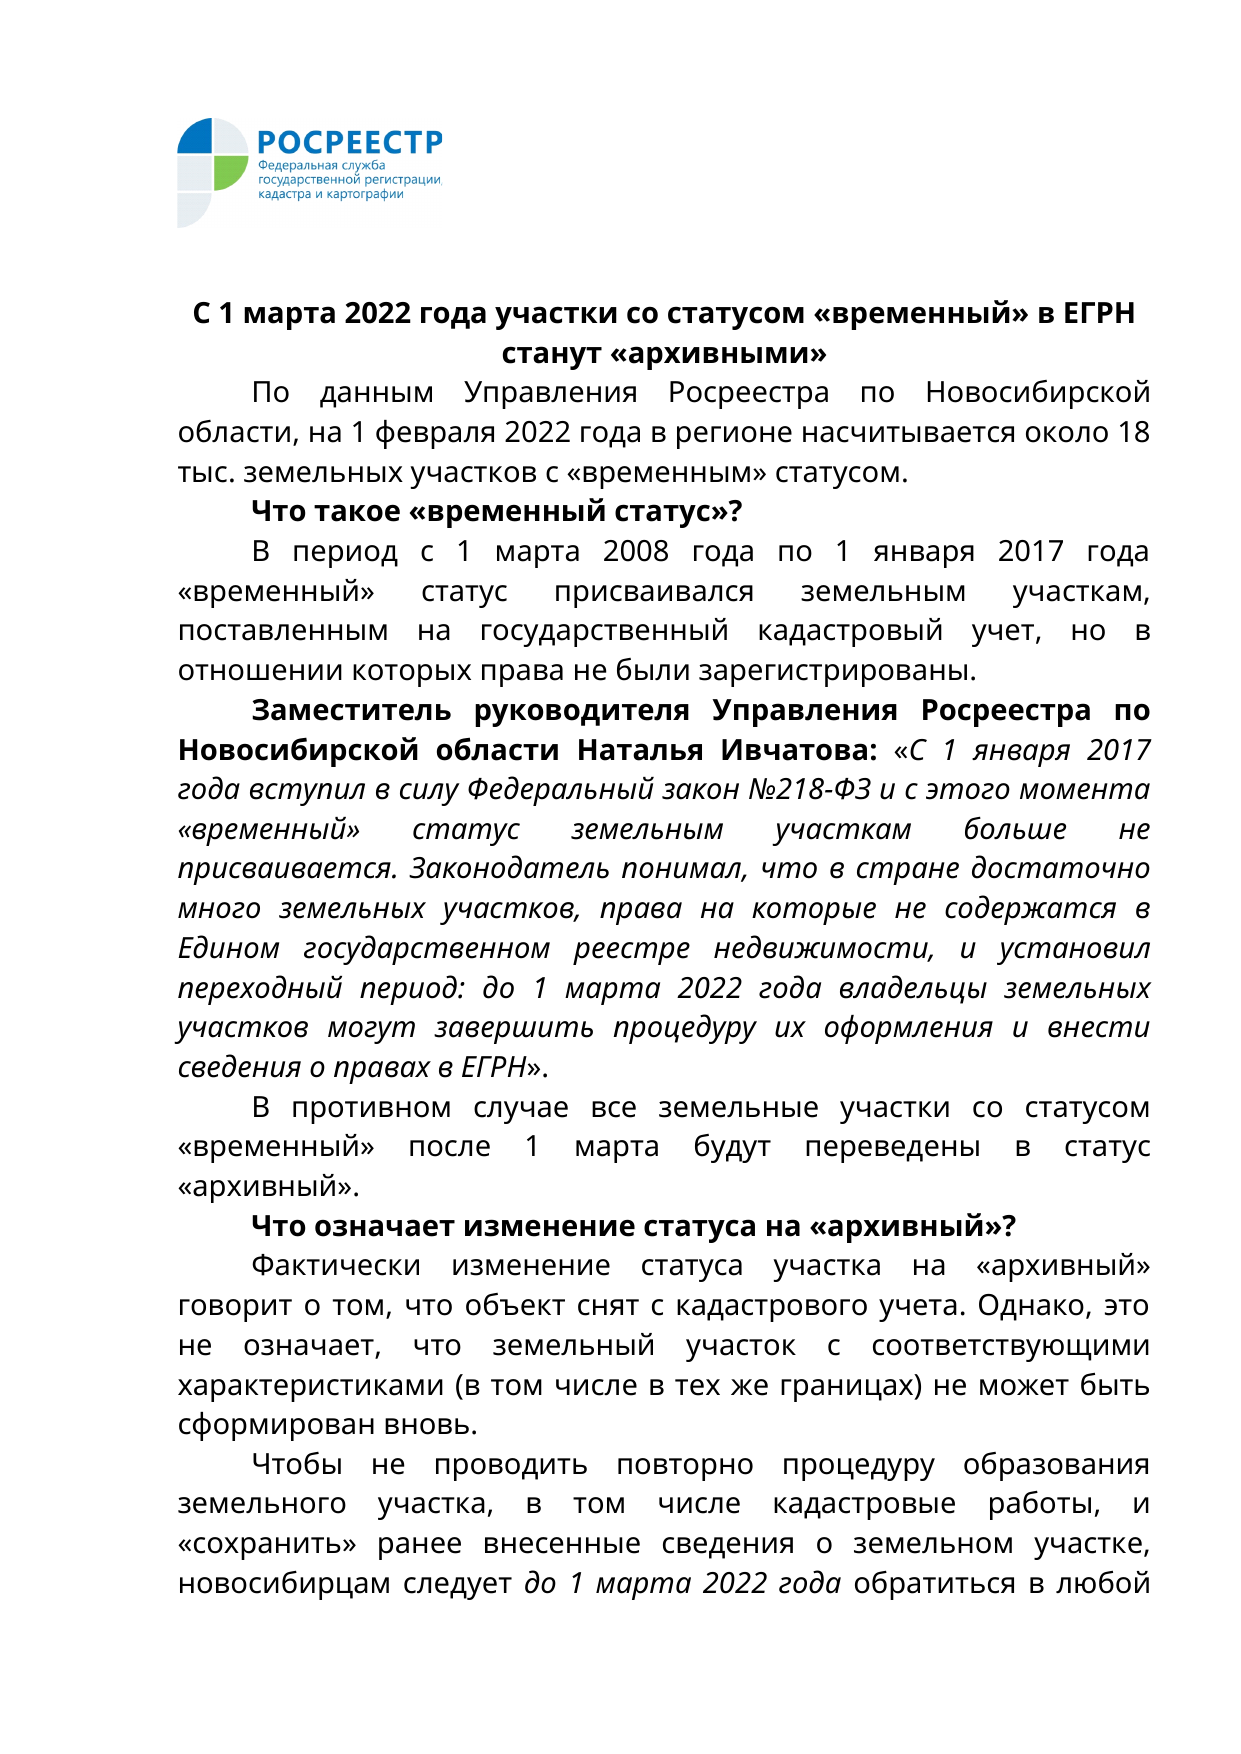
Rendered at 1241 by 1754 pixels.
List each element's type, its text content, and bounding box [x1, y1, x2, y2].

picture [177, 118, 443, 228]
text В период с 1 марта 2008 года по 1 января 2017 года «временный» статус присваивался земельным участкам, поставленным на государственный кадастровый учет, но в отношении которых права не были зарегистрированы. [177, 530, 1152, 689]
text Фактически изменение статуса участка на «архивный» говорит о том, что объект снят с кадастрового учета. Однако, это не означает, что земельный участок с соответствующими характеристиками (в том числе в тех же границах) не может быть сформирован вновь. [177, 1245, 1152, 1443]
text С 1 марта 2022 года участки со статусом «временный» в ЕГРН станут «архивными» [177, 292, 1152, 372]
text Что такое «временный статус»? [177, 491, 1152, 530]
text Заместитель руководителя Управления Росреестра по Новосибирской области Наталья Ивчатова: «С 1 января 2017 года вступил в силу Федеральный закон №218-ФЗ и с этого момента «временный» статус земельным участкам больше не присваивается. Законодатель понимал, что в стране достаточно много земельных участков, права на которые не содержатся в Едином государственном реестре недвижимости, и установил переходный период: до 1 марта 2022 года владельцы земельных участков могут завершить процедуру их оформления и внести сведения о правах в ЕГРН». [177, 689, 1152, 1086]
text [177, 1443, 1152, 1602]
text По данным Управления Росреестра по Новосибирской области, на 1 февраля 2022 года в регионе насчитывается около 18 тыс. земельных участков с «временным» статусом. [177, 372, 1152, 491]
text В противном случае все земельные участки со статусом «временный» после 1 марта будут переведены в статус «архивный». [177, 1086, 1152, 1205]
text Что означает изменение статуса на «архивный»? [177, 1205, 1152, 1245]
